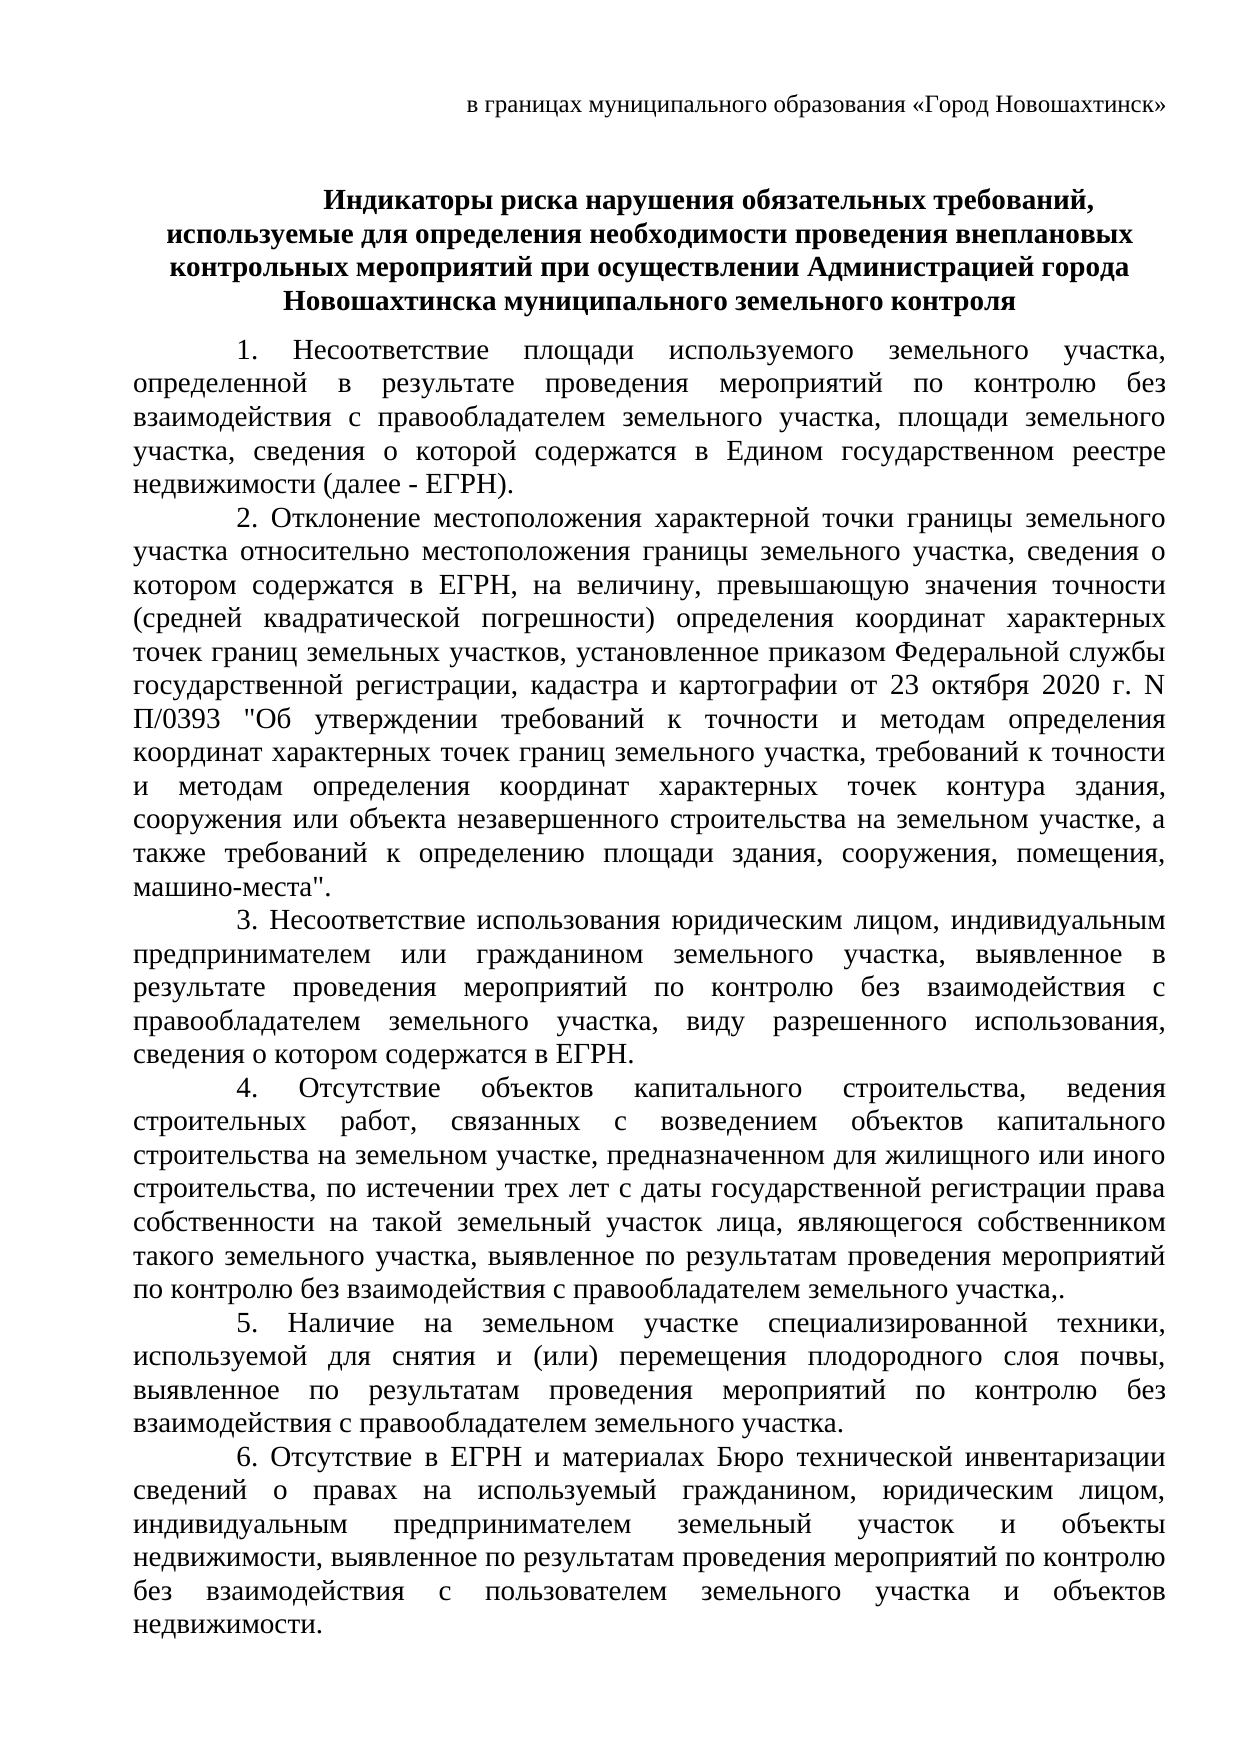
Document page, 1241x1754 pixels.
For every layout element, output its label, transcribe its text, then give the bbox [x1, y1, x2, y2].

text 1. Несоответствие площади используемого земельного участка, определенной в результате проведения мероприятий по контролю без взаимодействия с правообладателем земельного участка, площади земельного участка, сведения о которой содержатся в Едином государственном реестре недвижимости (далее - ЕГРН). [133, 332, 1167, 500]
text 3. Несоответствие использования юридическим лицом, индивидуальным предпринимателем или гражданином земельного участка, выявленное в результате проведения мероприятий по контролю без взаимодействия с правообладателем земельного участка, виду разрешенного использования, сведения о котором содержатся в ЕГРН. [133, 902, 1167, 1070]
text Индикаторы риска нарушения обязательных требований, используемые для определения необходимости проведения внеплановых контрольных мероприятий при осуществлении Администрацией города Новошахтинска муниципального земельного контроля [133, 182, 1167, 316]
text 4. Отсутствие объектов капитального строительства, ведения строительных работ, связанных с возведением объектов капитального строительства на земельном участке, предназначенном для жилищного или иного строительства, по истечении трех лет с даты государственной регистрации права собственности на такой земельный участок лица, являющегося собственником такого земельного участка, выявленное по результатам проведения мероприятий по контролю без взаимодействия с правообладателем земельного участка,. [133, 1070, 1167, 1305]
text 2. Отклонение местоположения характерной точки границы земельного участка относительно местоположения границы земельного участка, сведения о котором содержатся в ЕГРН, на величину, превышающую значения точности (средней квадратической погрешности) определения координат характерных точек границ земельных участков, установленное приказом Федеральной службы государственной регистрации, кадастра и картографии от 23 октября 2020 г. N П/0393 "Об утверждении требований к точности и методам определения координат характерных точек границ земельного участка, требований к точности и методам определения координат характерных точек контура здания, сооружения или объекта незавершенного строительства на земельном участке, а также требований к определению площади здания, сооружения, помещения, машино-места". [133, 500, 1167, 902]
text 5. Наличие на земельном участке специализированной техники, используемой для снятия и (или) перемещения плодородного слоя почвы, выявленное по результатам проведения мероприятий по контролю без взаимодействия с правообладателем земельного участка. [133, 1305, 1167, 1439]
text 6. Отсутствие в ЕГРН и материалах Бюро технической инвентаризации сведений о правах на используемый гражданином, юридическим лицом, индивидуальным предпринимателем земельный участок и объекты недвижимости, выявленное по результатам проведения мероприятий по контролю без взаимодействия с пользователем земельного участка и объектов недвижимости. [133, 1439, 1167, 1640]
text в границах муниципального образования «Город Новошахтинск» [177, 89, 1167, 117]
